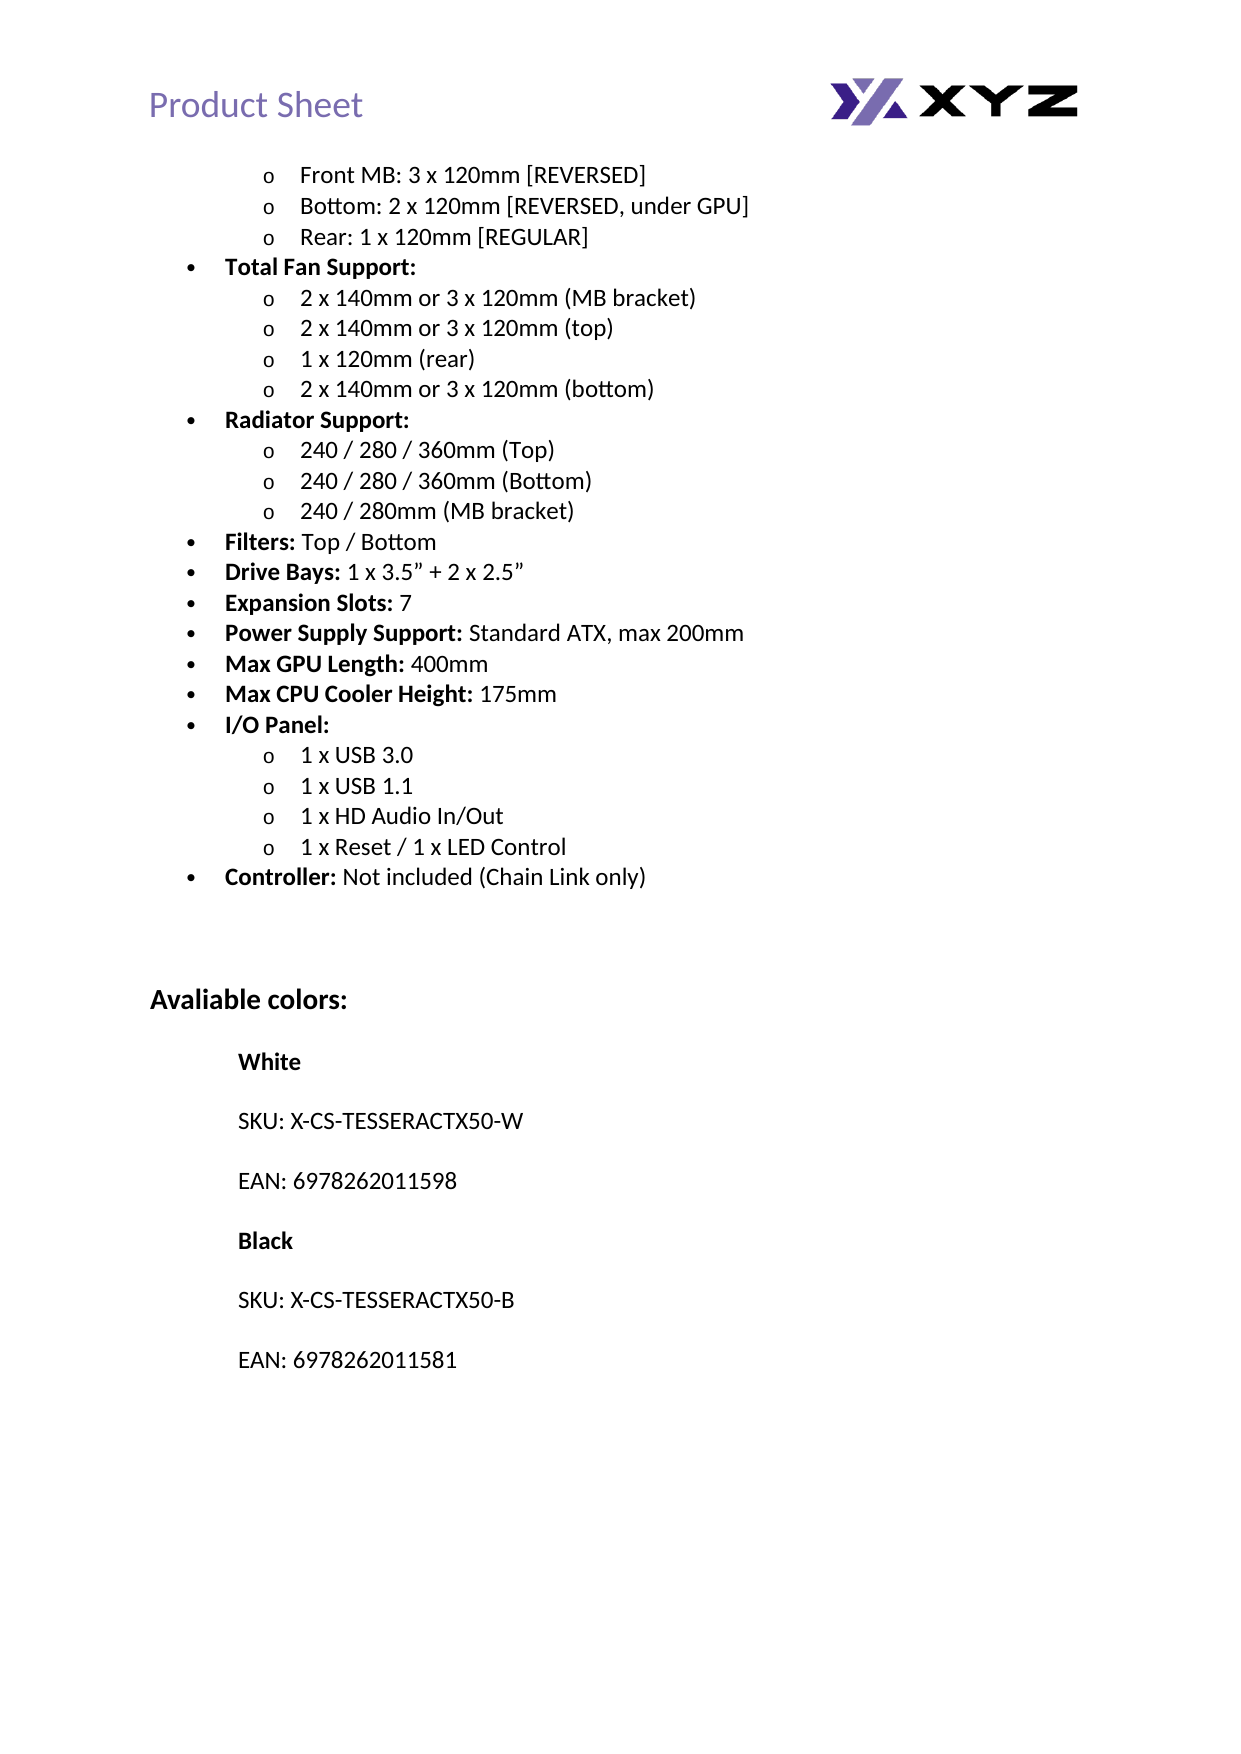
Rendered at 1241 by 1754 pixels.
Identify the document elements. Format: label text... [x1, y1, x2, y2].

picture [820, 66, 1090, 140]
list EAN: 6978262011598 [188, 1165, 1090, 1196]
list Power Supply Support: Standard ATX, max 200mm [187, 617, 1090, 648]
list 240 / 280mm (MB bracket) [262, 495, 1090, 526]
list 2 x 140mm or 3 x 120mm (MB bracket) [262, 282, 1090, 312]
list 240 / 280 / 360mm (Bottom) [262, 465, 1090, 495]
list 1 x HD Audio In/Out [262, 801, 1090, 831]
list 1 x Reset / 1 x LED Control [262, 831, 1090, 862]
list Total Fan Support: [187, 251, 1090, 282]
list 1 x USB 1.1 [262, 770, 1090, 801]
list 2 x 140mm or 3 x 120mm (bottom) [262, 373, 1090, 404]
list Bottom: 2 x 120mm [REVERSED, under GPU] [262, 190, 1090, 221]
list Max GPU Length: 400mm [187, 648, 1090, 678]
list Avaliable colors: [150, 981, 1090, 1017]
list Rear: 1 x 120mm [REGULAR] [262, 221, 1090, 251]
list Front MB: 3 x 120mm [REVERSED] [262, 150, 1090, 190]
list Drive Bays: 1 x 3.5” + 2 x 2.5” [187, 556, 1090, 587]
list Filters: Top / Bottom [187, 526, 1090, 556]
list 240 / 280 / 360mm (Top) [262, 434, 1090, 465]
list SKU: X-CS-TESSERACTX50-W [188, 1105, 1090, 1136]
list Controller: Not included (Chain Link only) [187, 862, 1090, 892]
list Max CPU Cooler Height: 175mm [187, 678, 1090, 709]
list Radiator Support: [187, 404, 1090, 434]
list Expansion Slots: 7 [187, 587, 1090, 617]
list White [188, 1046, 1090, 1076]
list Black [188, 1225, 1090, 1255]
list 1 x USB 3.0 [262, 739, 1090, 770]
list I/O Panel: [187, 709, 1090, 739]
list 2 x 140mm or 3 x 120mm (top) [262, 312, 1090, 343]
list SKU: X-CS-TESSERACTX50-B [188, 1284, 1090, 1315]
list EAN: 6978262011581 [188, 1344, 1090, 1375]
list 1 x 120mm (rear) [262, 343, 1090, 373]
